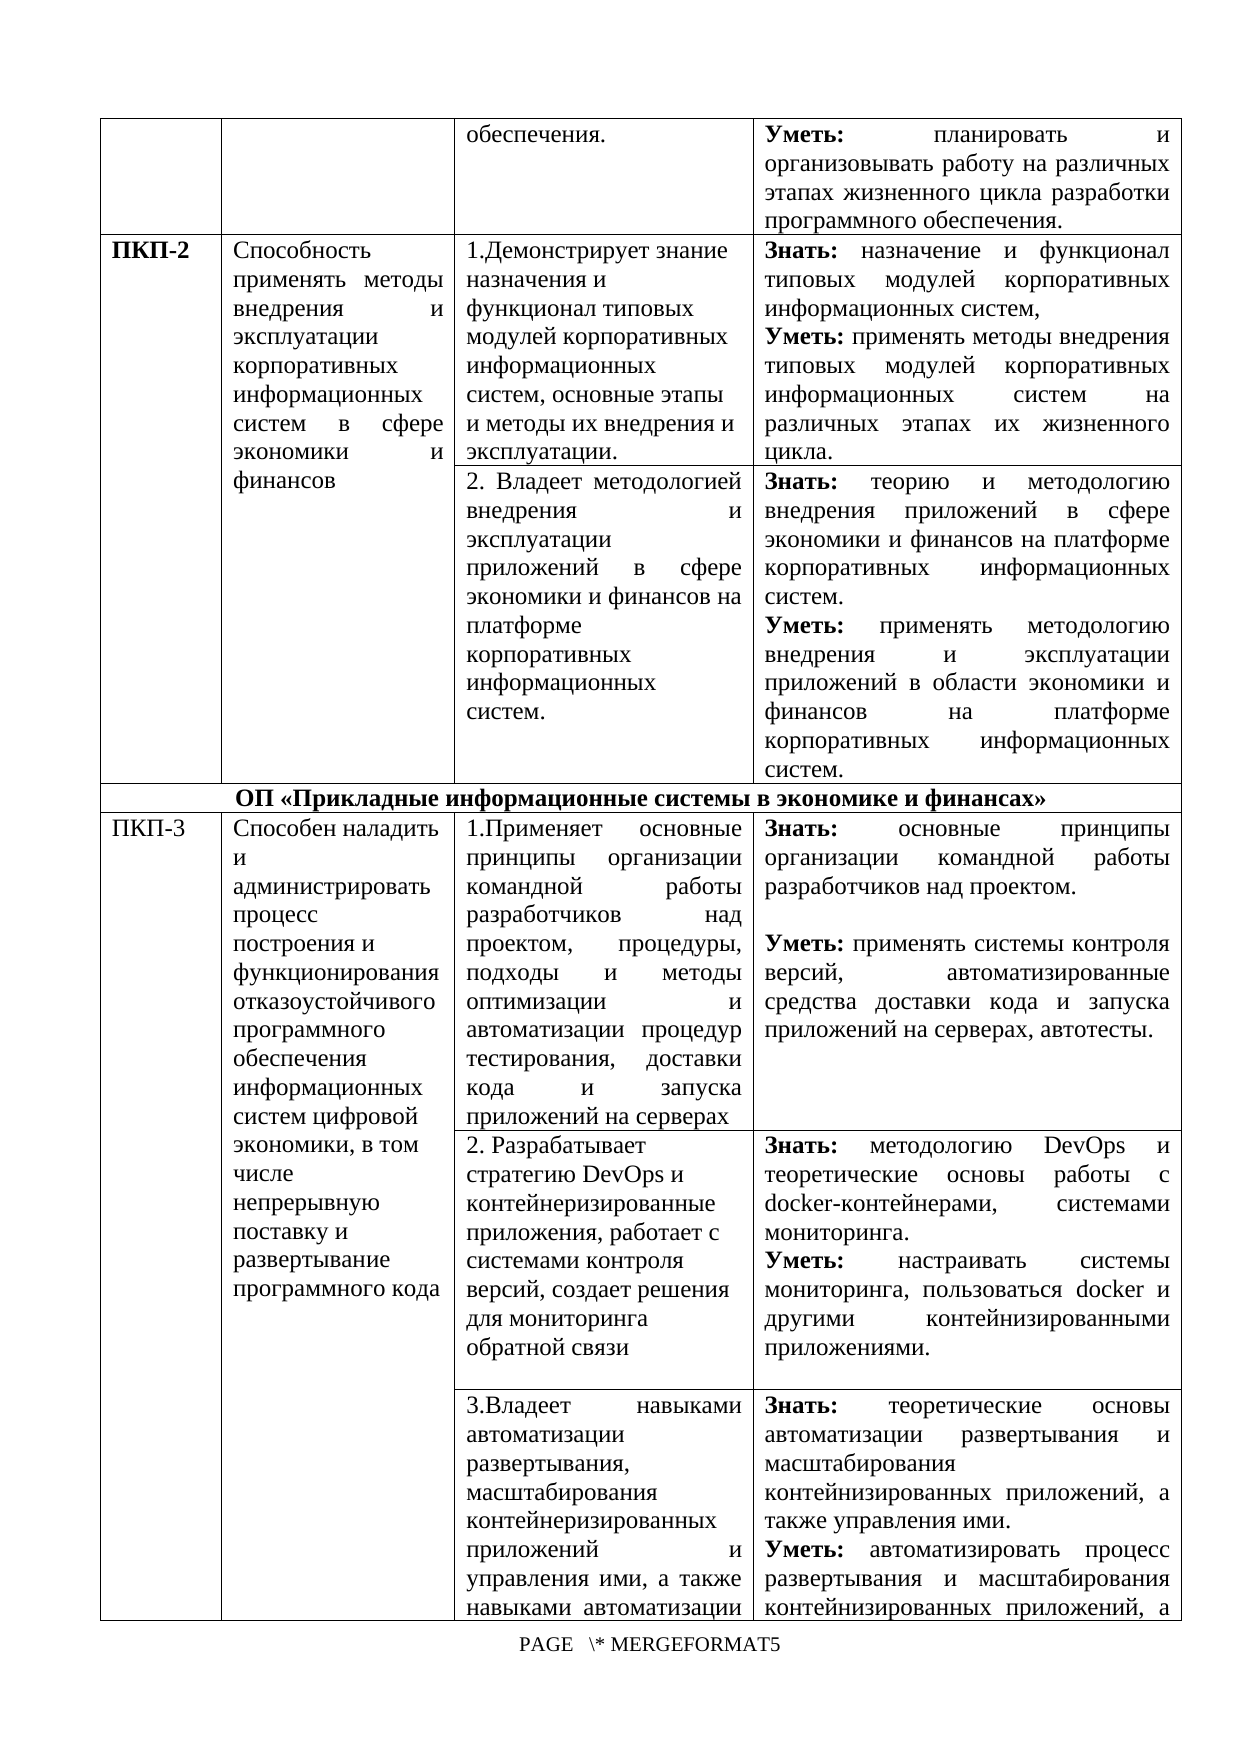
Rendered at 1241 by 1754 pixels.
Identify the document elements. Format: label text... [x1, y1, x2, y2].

table_cell 2. Владеет методологией внедрения и эксплуатации приложений в сфере экономики и финансов на платформе корпоративных информационных систем. [455, 466, 753, 782]
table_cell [455, 119, 753, 234]
table_cell Способность применять методы внедрения и эксплуатации корпоративных информационных систем в сфере экономики и финансов [222, 235, 454, 782]
table_cell 1.Применяет основные принципы организации командной работы разработчиков над проектом, процедуры, подходы и методы оптимизации и автоматизации процедур тестирования, доставки кода и запуска приложений на серверах [455, 813, 753, 1129]
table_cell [455, 1390, 753, 1620]
table_cell Способен наладить и администрировать процесс построения и функционирования отказоустойчивого программного обеспечения информационных систем цифровой экономики, в том числе непрерывную поставку и развертывание программного кода [222, 813, 454, 1620]
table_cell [754, 119, 1181, 234]
table_cell ПКП-3 [101, 813, 221, 1620]
table_cell ОП «Прикладные информационные системы в экономике и финансах» [101, 784, 1181, 812]
table_cell ПКП-2 [101, 235, 221, 782]
table_cell Знать: методологию DevOps и теоретические основы работы с docker-контейнерами, системами мониторинга. Уметь: настраивать системы мониторинга, пользоваться docker и другими контейнизированными приложениями. [754, 1131, 1181, 1389]
table_cell 1.Демонстрирует знание назначения и функционал типовых модулей корпоративных информационных систем, основные этапы и методы их внедрения и эксплуатации. [455, 235, 753, 465]
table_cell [754, 1390, 1181, 1620]
table_cell Знать: назначение и функционал типовых модулей корпоративных информационных систем, Уметь: применять методы внедрения типовых модулей корпоративных информационных систем на различных этапах их жизненного цикла. [754, 235, 1181, 465]
table_cell Знать: основные принципы организации командной работы разработчиков над проектом. Уметь: применять системы контроля версий, автоматизированные средства доставки кода и запуска приложений на серверах, автотесты. [754, 813, 1181, 1129]
table_cell Знать: теорию и методологию внедрения приложений в сфере экономики и финансов на платформе корпоративных информационных систем. Уметь: применять методологию внедрения и эксплуатации приложений в области экономики и финансов на платформе корпоративных информационных систем. [754, 466, 1181, 782]
table_cell 2. Разрабатывает стратегию DevOps и контейнеризированные приложения, работает с системами контроля версий, создает решения для мониторинга обратной связи [455, 1131, 753, 1389]
